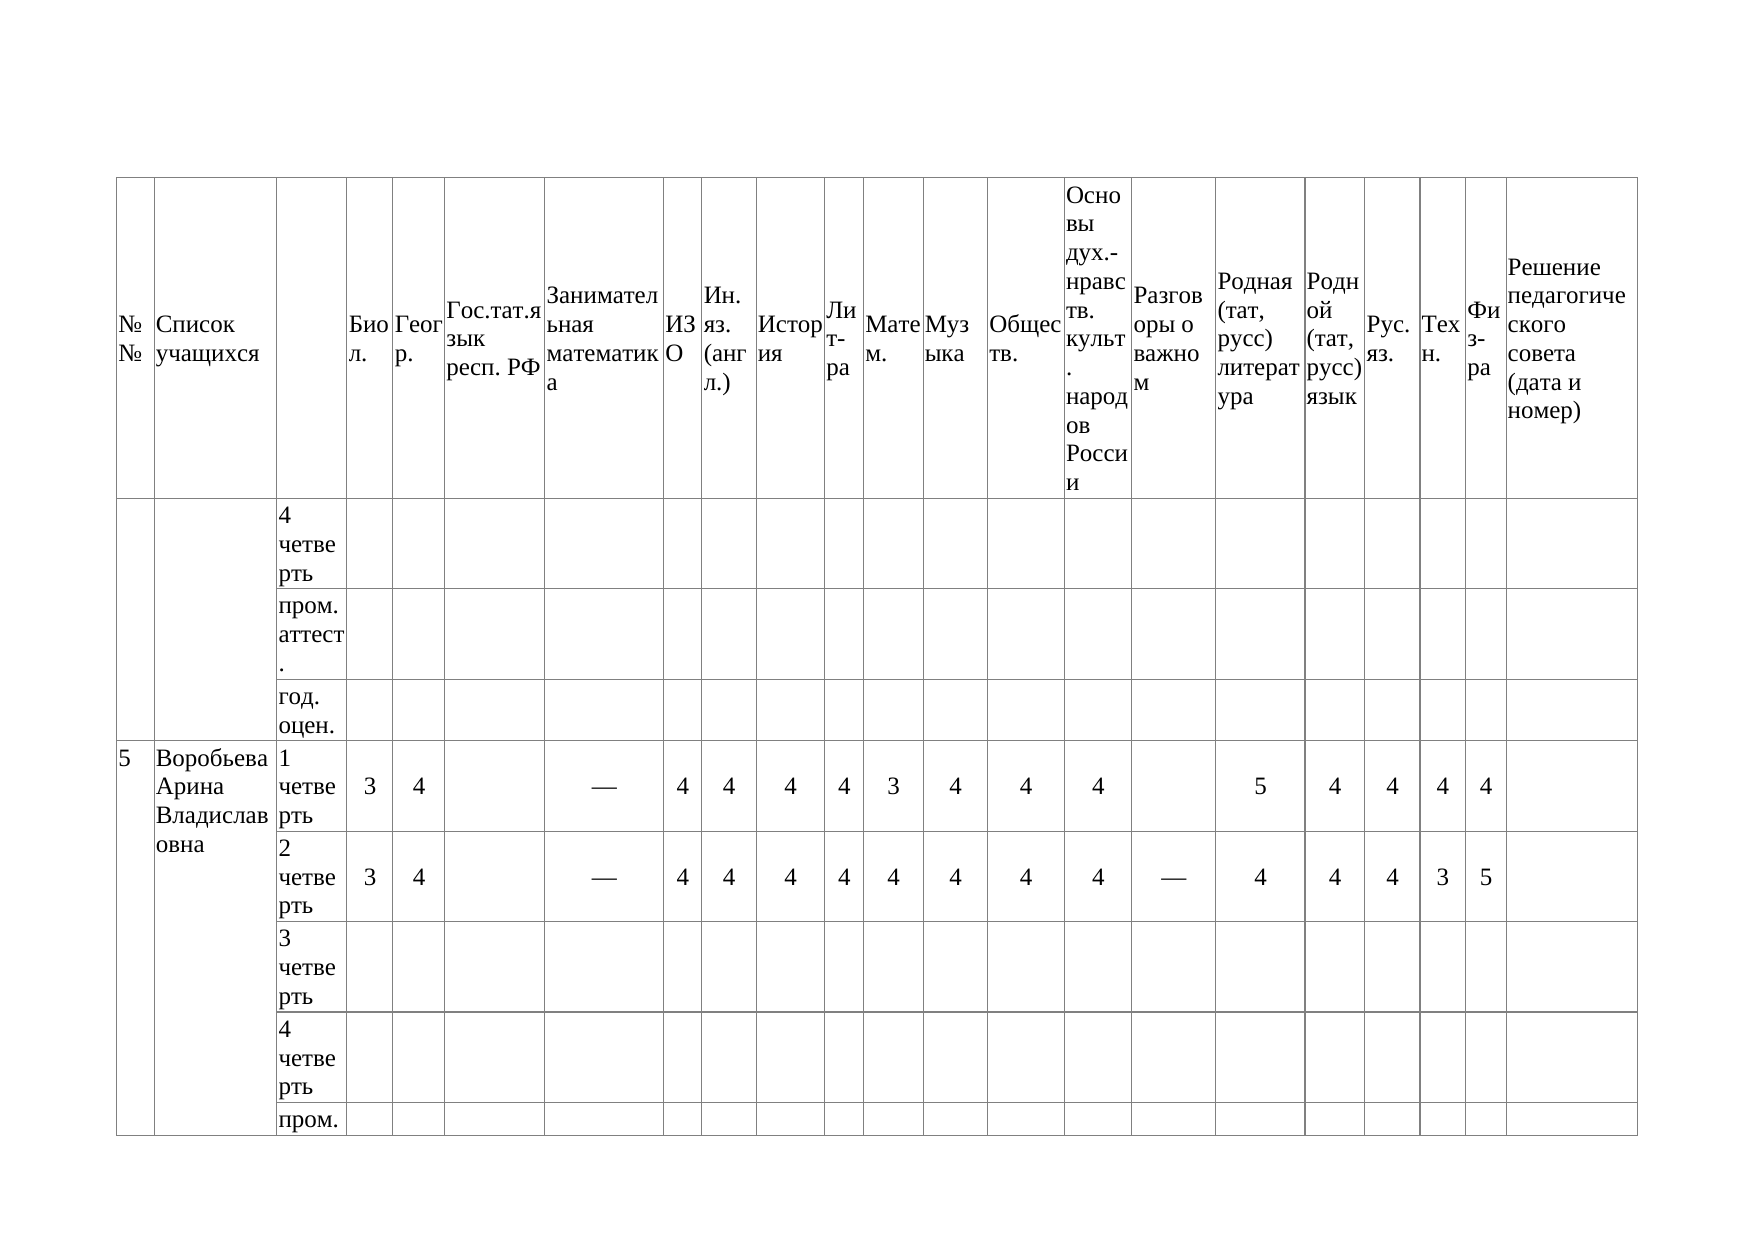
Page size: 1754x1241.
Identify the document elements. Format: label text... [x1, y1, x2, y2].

table_cell [1365, 589, 1419, 678]
table_header Лит-ра [825, 178, 863, 498]
table_cell [757, 1103, 824, 1135]
table_cell [664, 1103, 701, 1135]
table_header Занимательная математика [545, 178, 663, 498]
table_cell [1421, 499, 1465, 588]
table_cell [825, 1013, 863, 1102]
table_cell [1466, 499, 1506, 588]
table_cell 4 [825, 832, 863, 921]
table_header Родная (тат, русс) литература [1216, 178, 1304, 498]
table_cell [988, 1103, 1064, 1135]
table_cell [1065, 1103, 1131, 1135]
table_cell — [1132, 832, 1215, 921]
table_cell [825, 1103, 863, 1135]
table_cell [1065, 499, 1131, 588]
table_cell [1216, 1103, 1304, 1135]
table_cell [1306, 922, 1364, 1011]
table_header Матем. [864, 178, 923, 498]
table_cell 4 [988, 832, 1064, 921]
table_cell 4 [988, 741, 1064, 831]
table_cell [1306, 1103, 1364, 1135]
table_cell [1466, 922, 1506, 1011]
table_cell [1065, 922, 1131, 1011]
table_cell [347, 1013, 392, 1102]
table_cell [1507, 1013, 1637, 1102]
table_cell [1466, 589, 1506, 678]
table_cell 3 [347, 832, 392, 921]
table_cell [545, 1103, 663, 1135]
table_cell [1421, 589, 1465, 678]
table_cell [1365, 680, 1419, 740]
table_cell 4 четверть [277, 499, 346, 588]
table_cell 4 [393, 832, 444, 921]
table_cell [1507, 832, 1637, 921]
table_header Родной (тат, русс) язык [1306, 178, 1364, 498]
table_cell [1507, 680, 1637, 740]
table_cell [924, 499, 987, 588]
table_cell [393, 922, 444, 1011]
table_header Ин. яз. (англ.) [702, 178, 756, 498]
table_cell [1216, 922, 1304, 1011]
table_cell [664, 922, 701, 1011]
table_cell [347, 589, 392, 678]
table_cell [1132, 499, 1215, 588]
table_cell 3 [347, 741, 392, 831]
table_cell [1466, 1013, 1506, 1102]
table_cell [1216, 680, 1304, 740]
table_cell [1507, 589, 1637, 678]
table_cell 3 [864, 741, 923, 831]
table_cell [347, 1103, 392, 1135]
table_cell [864, 499, 923, 588]
table_cell 1 четверть [277, 741, 346, 831]
table_cell [393, 1103, 444, 1135]
table_cell [864, 1103, 923, 1135]
table_cell 4 [1421, 741, 1465, 831]
table_cell [924, 589, 987, 678]
table_cell 5 [1466, 832, 1506, 921]
table_header Гос.тат.язык респ. РФ [445, 178, 544, 498]
table_header Основы дух.-нравств. культ. народов России [1065, 178, 1131, 498]
table_cell [393, 499, 444, 588]
table_header Список учащихся [155, 178, 276, 498]
table_cell 4 четверть [277, 1013, 346, 1102]
table_cell [545, 680, 663, 740]
table_cell 2 четверть [277, 832, 346, 921]
table_cell 4 [702, 741, 756, 831]
table_cell [445, 589, 544, 678]
table_cell [445, 832, 544, 921]
table_cell [1421, 922, 1465, 1011]
table_header Биол. [347, 178, 392, 498]
table_cell год. оцен. [277, 680, 346, 740]
table_cell [757, 922, 824, 1011]
table_cell [1466, 1103, 1506, 1135]
table_cell [702, 680, 756, 740]
table_header Решение педагогического совета (дата и номер) [1507, 178, 1637, 498]
table_cell [825, 499, 863, 588]
table_cell [1507, 499, 1637, 588]
table_cell 4 [1365, 832, 1419, 921]
table_cell [924, 1013, 987, 1102]
table_cell [393, 589, 444, 678]
table_cell [1507, 1103, 1637, 1135]
table_cell 4 [1306, 832, 1364, 921]
table_cell 3 [1421, 832, 1465, 921]
table_cell [1132, 741, 1215, 831]
table_cell 4 [864, 832, 923, 921]
table_cell [1132, 1013, 1215, 1102]
table_cell [864, 922, 923, 1011]
table_cell [924, 922, 987, 1011]
table_header Техн. [1421, 178, 1465, 498]
table_cell [1306, 680, 1364, 740]
table_cell [1065, 1013, 1131, 1102]
table_cell [757, 589, 824, 678]
table_cell [1421, 680, 1465, 740]
table_header Музыка [924, 178, 987, 498]
table_cell [1365, 922, 1419, 1011]
table_cell [702, 1103, 756, 1135]
table_cell 4 [1216, 832, 1304, 921]
table_cell [1132, 922, 1215, 1011]
table_cell [545, 589, 663, 678]
table_cell [1216, 1013, 1304, 1102]
table_cell 3 четверть [277, 922, 346, 1011]
table_cell [757, 499, 824, 588]
table_cell 4 [1466, 741, 1506, 831]
table_header Рус.яз. [1365, 178, 1419, 498]
table_cell [445, 499, 544, 588]
table_cell 4 [924, 741, 987, 831]
table_cell 4 [1306, 741, 1364, 831]
table_cell [393, 680, 444, 740]
table_cell [1365, 1013, 1419, 1102]
table_cell 4 [664, 741, 701, 831]
table_cell [988, 1013, 1064, 1102]
table_cell [1132, 680, 1215, 740]
table_cell [1306, 589, 1364, 678]
table_cell 4 [757, 741, 824, 831]
table_cell [1216, 499, 1304, 588]
table_cell 5 [117, 741, 154, 1135]
table_cell [1132, 589, 1215, 678]
table_cell 4 [757, 832, 824, 921]
table_cell [347, 922, 392, 1011]
table_cell [445, 680, 544, 740]
table_cell пром. аттест. [277, 589, 346, 678]
table_cell [702, 499, 756, 588]
table_cell [1306, 1013, 1364, 1102]
table_cell [1421, 1013, 1465, 1102]
table_cell Воробьева Арина Владиславовна [155, 741, 276, 1135]
table_cell 4 [1065, 741, 1131, 831]
table_cell [757, 1013, 824, 1102]
table_cell 4 [702, 832, 756, 921]
table_cell [1365, 499, 1419, 588]
table_cell [1507, 741, 1637, 831]
table_cell [825, 680, 863, 740]
table_cell [445, 1103, 544, 1135]
table_cell [445, 741, 544, 831]
table_cell 4 [393, 741, 444, 831]
table_cell [702, 1013, 756, 1102]
table_cell [545, 922, 663, 1011]
table_cell 5 [1216, 741, 1304, 831]
table_cell [825, 589, 863, 678]
table_cell [664, 1013, 701, 1102]
table_cell — [545, 832, 663, 921]
table_header История [757, 178, 824, 498]
table_cell [924, 1103, 987, 1135]
table_cell 4 [664, 832, 701, 921]
table_header ИЗО [664, 178, 701, 498]
table_cell [988, 589, 1064, 678]
table_header Обществ. [988, 178, 1064, 498]
table_header [277, 178, 346, 498]
table_cell [924, 680, 987, 740]
table_cell [1365, 1103, 1419, 1135]
table_cell 4 [825, 741, 863, 831]
table_cell 4 [1365, 741, 1419, 831]
table_cell — [545, 741, 663, 831]
table_cell [664, 499, 701, 588]
table_cell пром. аттест. [277, 1103, 346, 1135]
table_cell 4 [1065, 832, 1131, 921]
table_cell [445, 1013, 544, 1102]
table_cell [757, 680, 824, 740]
table_cell [864, 680, 923, 740]
table_cell [1466, 680, 1506, 740]
table_cell 4 [924, 832, 987, 921]
table_cell [988, 922, 1064, 1011]
table_cell [347, 499, 392, 588]
table_cell [664, 589, 701, 678]
table_header Физ-ра [1466, 178, 1506, 498]
table_cell [864, 1013, 923, 1102]
table_cell [1306, 499, 1364, 588]
table_cell [988, 499, 1064, 588]
table_cell [1132, 1103, 1215, 1135]
table_cell [1421, 1103, 1465, 1135]
table_cell [988, 680, 1064, 740]
table_cell [702, 589, 756, 678]
table_cell [702, 922, 756, 1011]
table_cell [545, 499, 663, 588]
table_cell [545, 1013, 663, 1102]
table_cell [825, 922, 863, 1011]
table_header Геогр. [393, 178, 444, 498]
table_cell [393, 1013, 444, 1102]
table_cell [347, 680, 392, 740]
table_cell [1216, 589, 1304, 678]
table_cell [1507, 922, 1637, 1011]
table_header Разговоры о важном [1132, 178, 1215, 498]
table_cell [1065, 589, 1131, 678]
table_header №№ [117, 178, 154, 498]
table_cell [864, 589, 923, 678]
table_cell [445, 922, 544, 1011]
table_cell [1065, 680, 1131, 740]
table_cell [664, 680, 701, 740]
